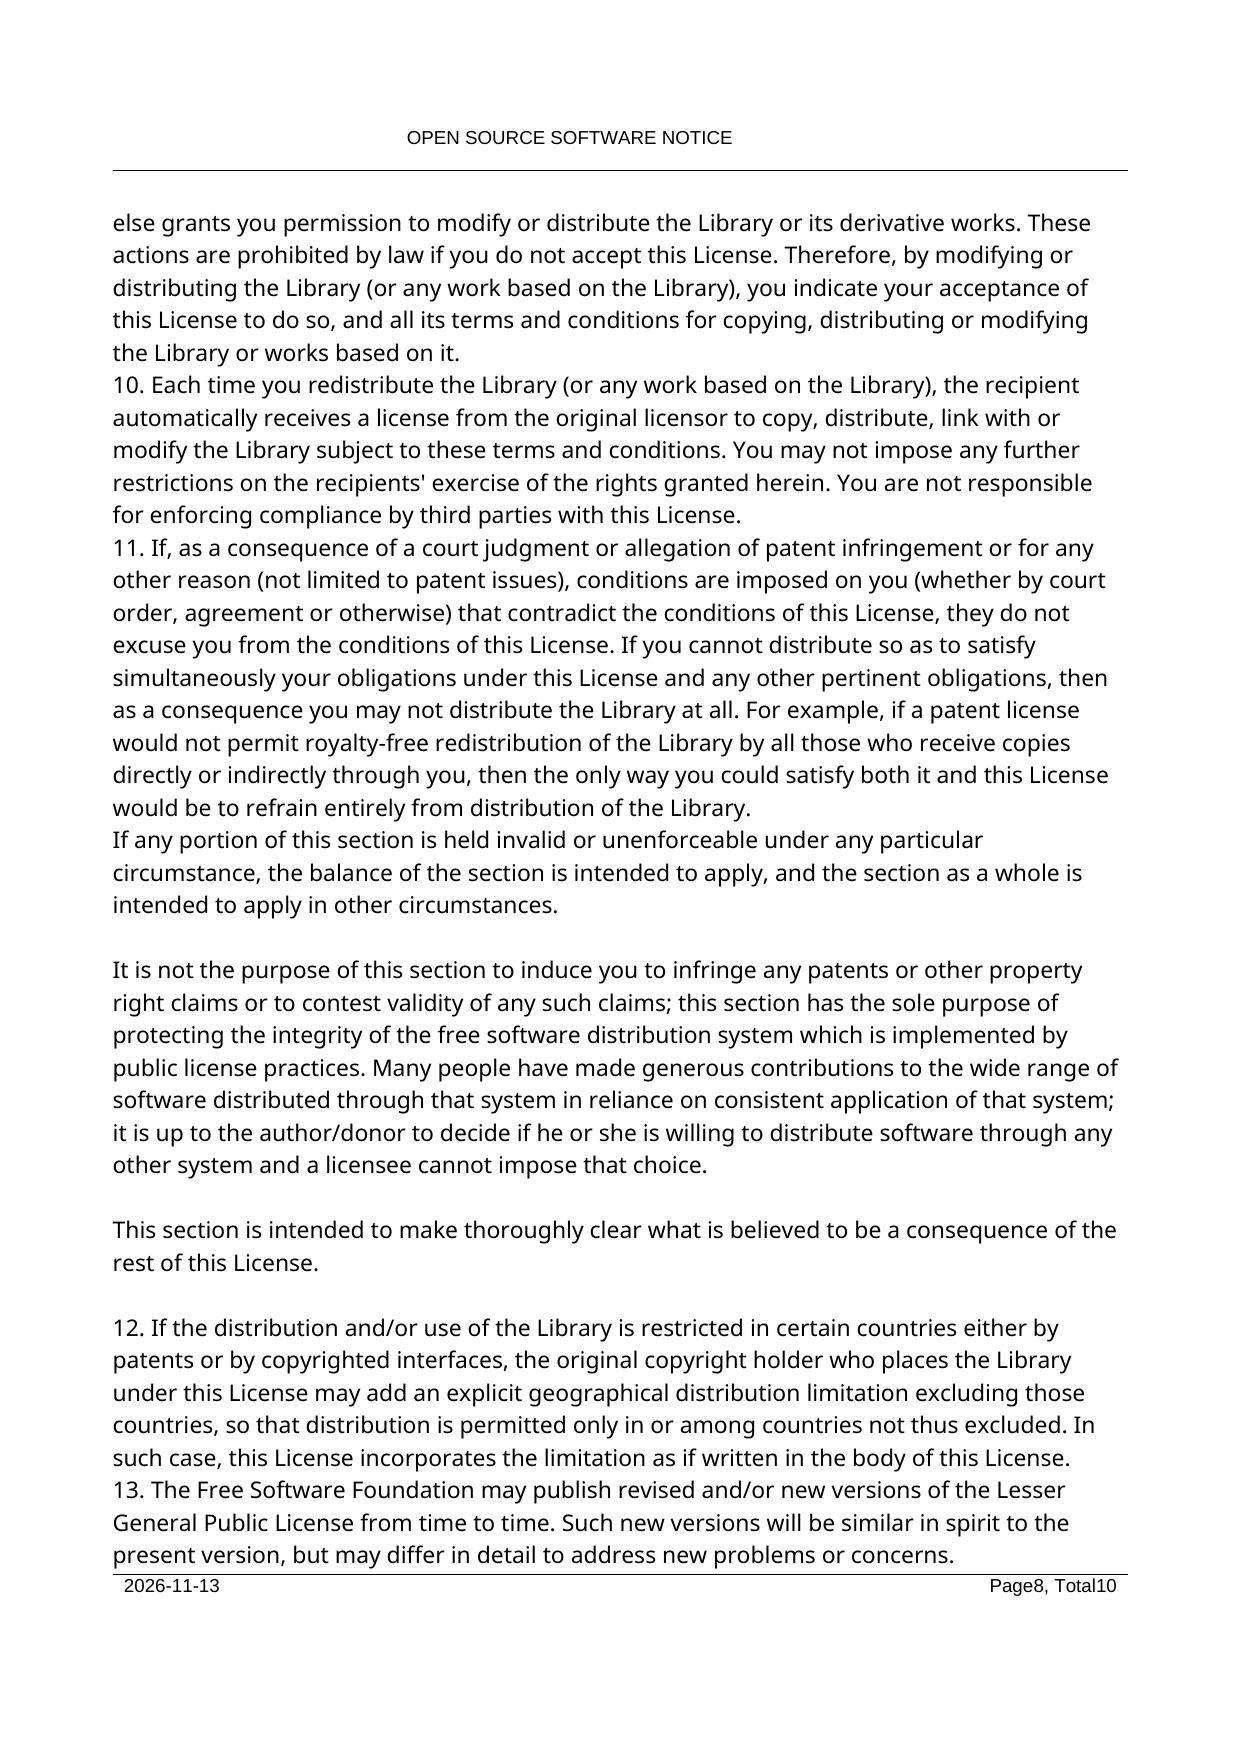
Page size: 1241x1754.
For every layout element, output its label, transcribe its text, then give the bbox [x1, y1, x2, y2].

text 11. If, as a consequence of a court judgment or allegation of patent infringement or for any other reason (not limited to patent issues), conditions are imposed on you (whether by court order, agreement or otherwise) that contradict the conditions of this License, they do not excuse you from the conditions of this License. If you cannot distribute so as to satisfy simultaneously your obligations under this License and any other pertinent obligations, then as a consequence you may not distribute the Library at all. For example, if a patent license would not permit royalty-free redistribution of the Library by all those who receive copies directly or indirectly through you, then the only way you could satisfy both it and this License would be to refrain entirely from distribution of the Library. [112, 531, 1128, 824]
text It is not the purpose of this section to induce you to infringe any patents or other property right claims or to contest validity of any such claims; this section has the sole purpose of protecting the integrity of the free software distribution system which is implemented by public license practices. Many people have made generous contributions to the wide range of software distributed through that system in reliance on consistent application of that system; it is up to the author/donor to decide if he or she is willing to distribute software through any other system and a licensee cannot impose that choice. [112, 954, 1128, 1181]
text 13. The Free Software Foundation may publish revised and/or new versions of the Lesser General Public License from time to time. Such new versions will be similar in spirit to the present version, but may differ in detail to address new problems or concerns. [112, 1474, 1128, 1571]
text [112, 206, 1128, 369]
text This section is intended to make thoroughly clear what is believed to be a consequence of the rest of this License. [112, 1214, 1128, 1279]
text 12. If the distribution and/or use of the Library is restricted in certain countries either by patents or by copyrighted interfaces, the original copyright holder who places the Library under this License may add an explicit geographical distribution limitation excluding those countries, so that distribution is permitted only in or among countries not thus excluded. In such case, this License incorporates the limitation as if written in the body of this License. [112, 1311, 1128, 1474]
text 10. Each time you redistribute the Library (or any work based on the Library), the recipient automatically receives a license from the original licensor to copy, distribute, link with or modify the Library subject to these terms and conditions. You may not impose any further restrictions on the recipients' exercise of the rights granted herein. You are not responsible for enforcing compliance by third parties with this License. [112, 369, 1128, 531]
text If any portion of this section is held invalid or unenforceable under any particular circumstance, the balance of the section is intended to apply, and the section as a whole is intended to apply in other circumstances. [112, 824, 1128, 921]
